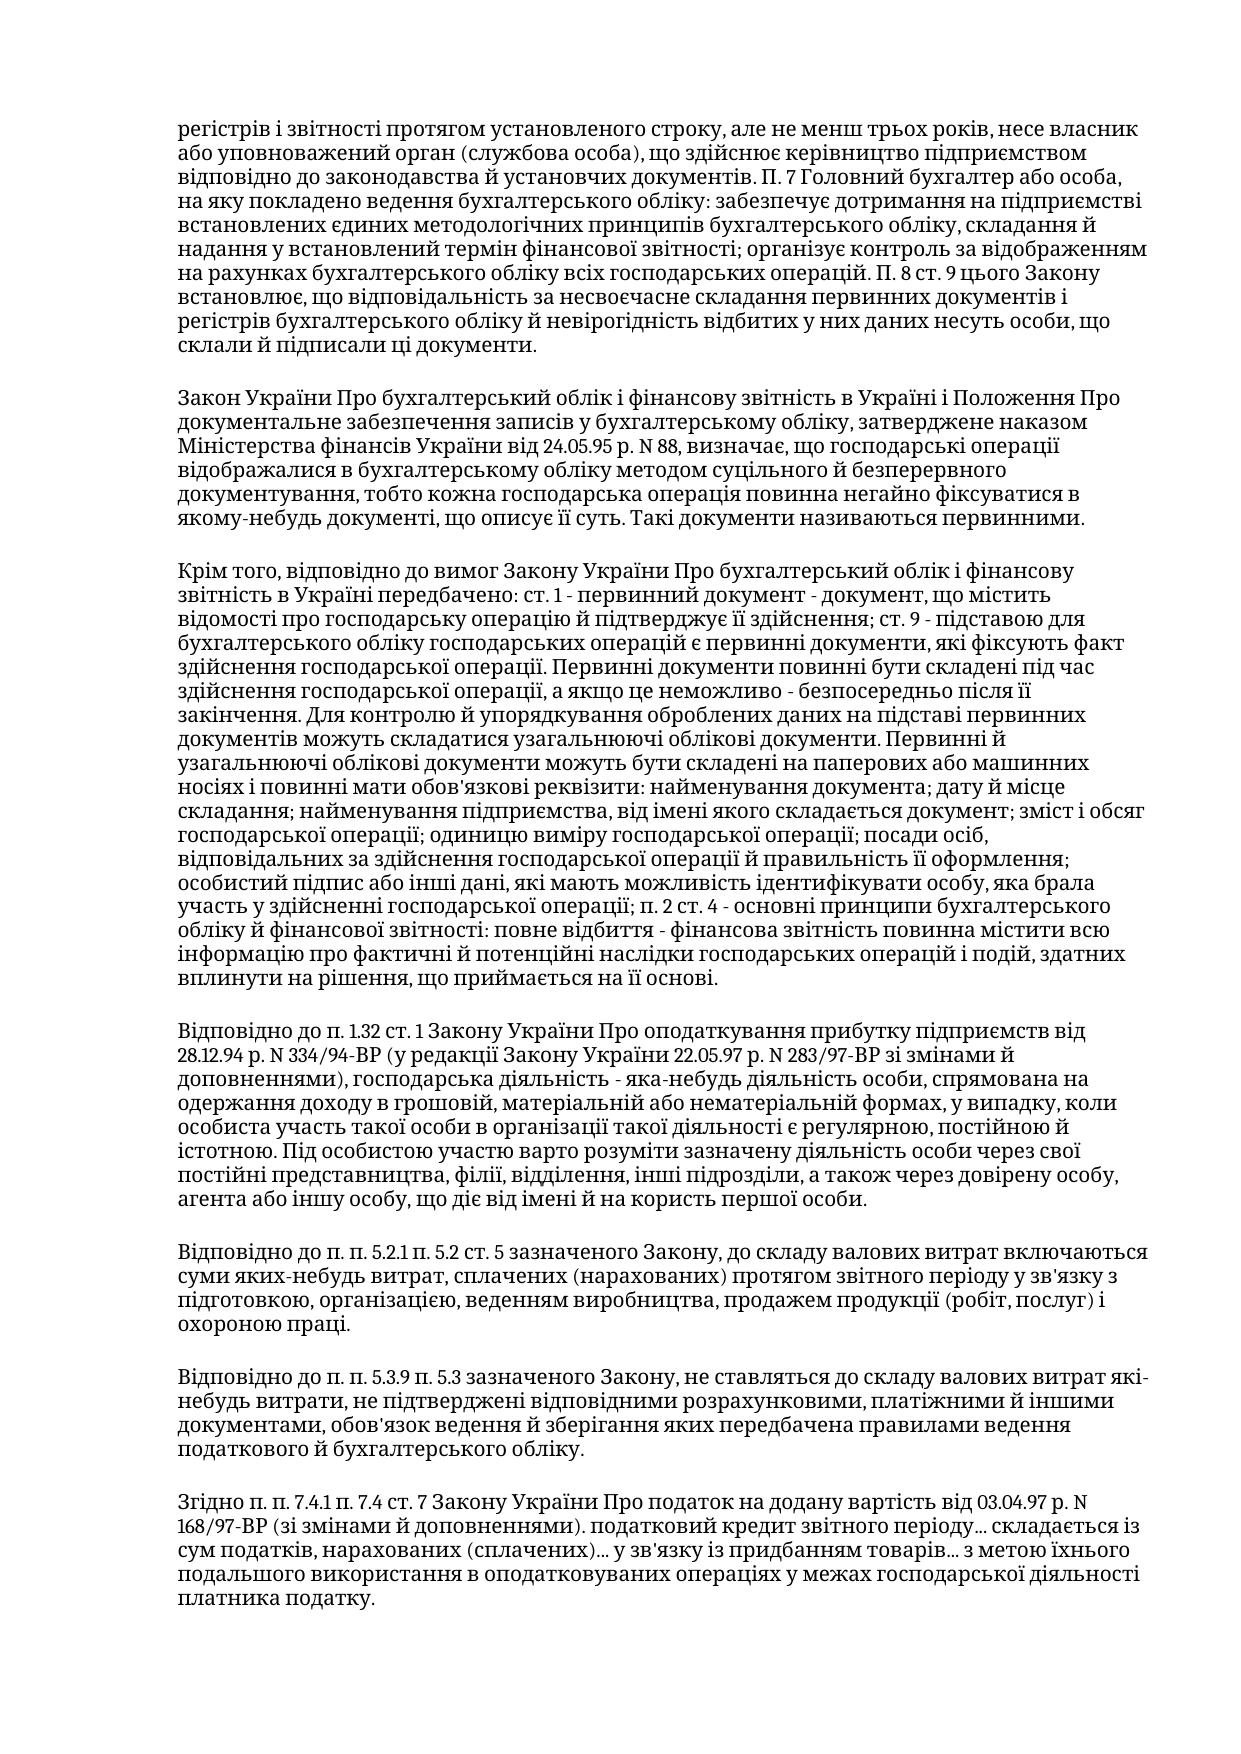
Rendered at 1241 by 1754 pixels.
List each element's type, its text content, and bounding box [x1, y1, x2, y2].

text Відповідно до п. 1.32 ст. 1 Закону України Про оподаткування прибутку підприємств від 28.12.94 р. N 334/94-ВР (у редакції Закону України 22.05.97 р. N 283/97-ВР зі змінами й доповненнями), господарська діяльність - яка-небудь діяльність особи, спрямована на одержання доходу в грошовій, матеріальній або нематеріальній формах, у випадку, коли особиста участь такої особи в організації такої діяльності є регулярною, постійною й істотною. Під особистою участю варто розуміти зазначену діяльність особи через свої постійні представництва, філії, відділення, інші підрозділи, а також через довірену особу, агента або іншу особу, що діє від імені й на користь першої особи. [177, 1020, 1152, 1212]
text Закон України Про бухгалтерський облік і фінансову звітність в Україні і Положення Про документальне забезпечення записів у бухгалтерському обліку, затверджене наказом Міністерства фінансів України від 24.05.95 р. N 88, визначає, що господарські операції відображалися в бухгалтерському обліку методом суцільного й безперервного документування, тобто кожна господарська операція повинна негайно фіксуватися в якому-небудь документі, що описує її суть. Такі документи називаються первинними. [177, 387, 1152, 531]
text Відповідно до п. п. 5.2.1 п. 5.2 ст. 5 зазначеного Закону, до складу валових витрат включаються суми яких-небудь витрат, сплачених (нарахованих) протягом звітного періоду у зв'язку з підготовкою, організацією, веденням виробництва, продажем продукції (робіт, послуг) і охороною праці. [177, 1241, 1152, 1337]
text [177, 118, 1152, 358]
text Згідно п. п. 7.4.1 п. 7.4 ст. 7 Закону України Про податок на додану вартість від 03.04.97 р. N 168/97-ВР (зі змінами й доповненнями). податковий кредит звітного періоду... складається із сум податків, нарахованих (сплачених)... у зв'язку із придбанням товарів... з метою їхнього подальшого використання в оподатковуваних операціях у межах господарської діяльності платника податку. [177, 1491, 1152, 1611]
text Крім того, відповідно до вимог Закону України Про бухгалтерський облік і фінансову звітність в Україні передбачено: ст. 1 - первинний документ - документ, що містить відомості про господарську операцію й підтверджує її здійснення; ст. 9 - підставою для бухгалтерського обліку господарських операцій є первинні документи, які фіксують факт здійснення господарської операції. Первинні документи повинні бути складені під час здійснення господарської операції, а якщо це неможливо - безпосередньо після її закінчення. Для контролю й упорядкування оброблених даних на підставі первинних документів можуть складатися узагальнюючі облікові документи. Первинні й узагальнюючі облікові документи можуть бути складені на паперових або машинних носіях і повинні мати обов'язкові реквізити: найменування документа; дату й місце складання; найменування підприємства, від імені якого складається документ; зміст і обсяг господарської операції; одиницю виміру господарської операції; посади осіб, відповідальних за здійснення господарської операції й правильність її оформлення; особистий підпис або інші дані, які мають можливість ідентифікувати особу, яка брала участь у здійсненні господарської операції; п. 2 ст. 4 - основні принципи бухгалтерського обліку й фінансової звітності: повне відбиття - фінансова звітність повинна містити всю інформацію про фактичні й потенційні наслідки господарських операцій і подій, здатних вплинути на рішення, що приймається на її основі. [177, 560, 1152, 991]
text Відповідно до п. п. 5.3.9 п. 5.3 зазначеного Закону, не ставляться до складу валових витрат які-небудь витрати, не підтверджені відповідними розрахунковими, платіжними й іншими документами, обов'язок ведення й зберігання яких передбачена правилами ведення податкового й бухгалтерського обліку. [177, 1366, 1152, 1462]
